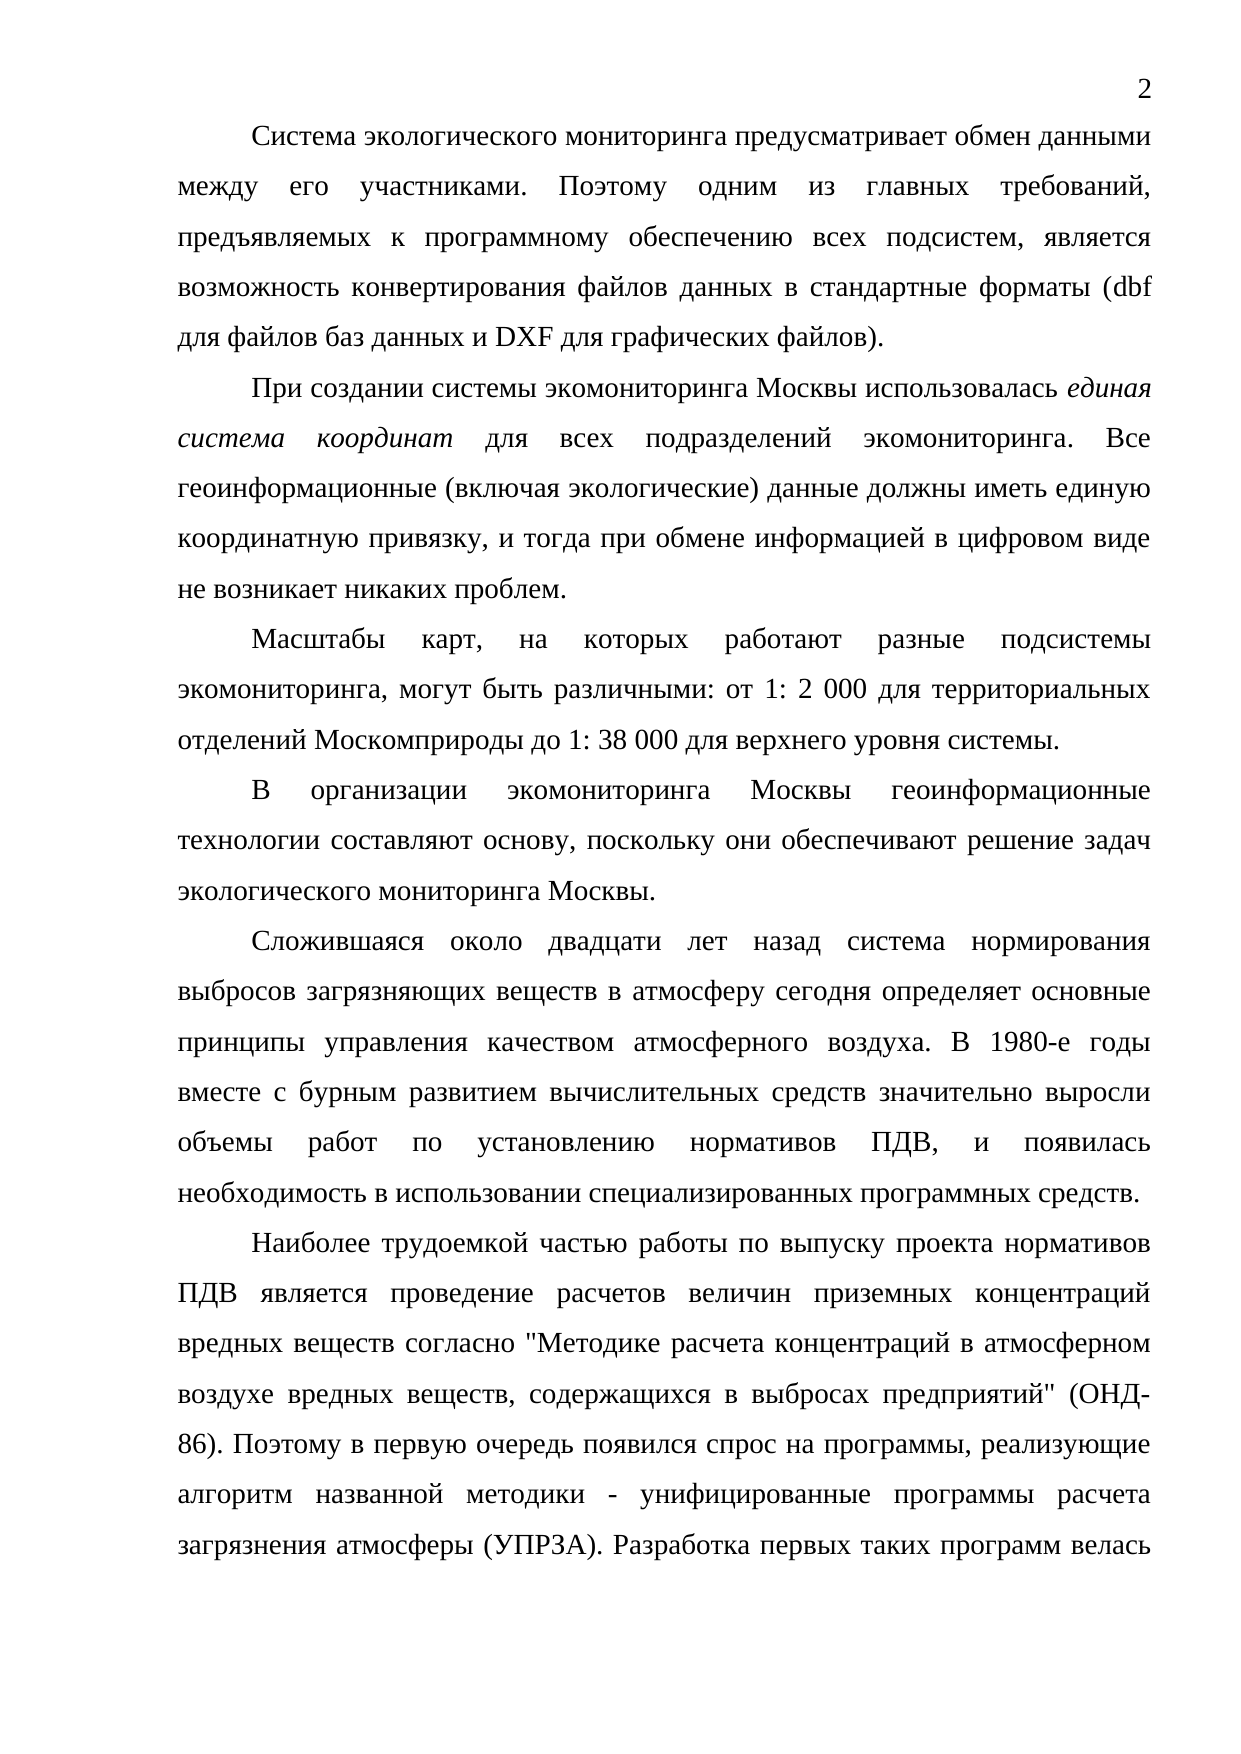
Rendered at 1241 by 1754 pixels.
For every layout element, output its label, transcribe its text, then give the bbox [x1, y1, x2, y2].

text Масштабы карт, на которых работают разные подсистемы экомониторинга, могут быть различными: от 1: 2 000 для территориальных отделений Москомприроды до 1: 38 000 для верхнего уровня системы. [177, 621, 1152, 755]
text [177, 1225, 1152, 1560]
text Сложившаяся около двадцати лет назад система нормирования выбросов загрязняющих веществ в атмосферу сегодня определяет основные принципы управления качеством атмосферного воздуха. В 1980-е годы вместе с бурным развитием вычислительных средств значительно выросли объемы работ по установлению нормативов ПДВ, и появилась необходимость в использовании специализированных программных средств. [177, 923, 1152, 1208]
text При создании системы экомониторинга Москвы использовалась единая система координат для всех подразделений экомониторинга. Все геоинформационные (включая экологические) данные должны иметь единую координатную привязку, и тогда при обмене информацией в цифровом виде не возникает никаких проблем. [177, 370, 1152, 604]
text Система экологического мониторинга предусматривает обмен данными между его участниками. Поэтому одним из главных требований, предъявляемых к программному обеспечению всех подсистем, является возможность конвертирования файлов данных в стандартные форматы (dbf для файлов баз данных и DXF для графических файлов). [177, 118, 1152, 353]
text В организации экомониторинга Москвы геоинформационные технологии составляют основу, поскольку они обеспечивают решение задач экологического мониторинга Москвы. [177, 772, 1152, 906]
